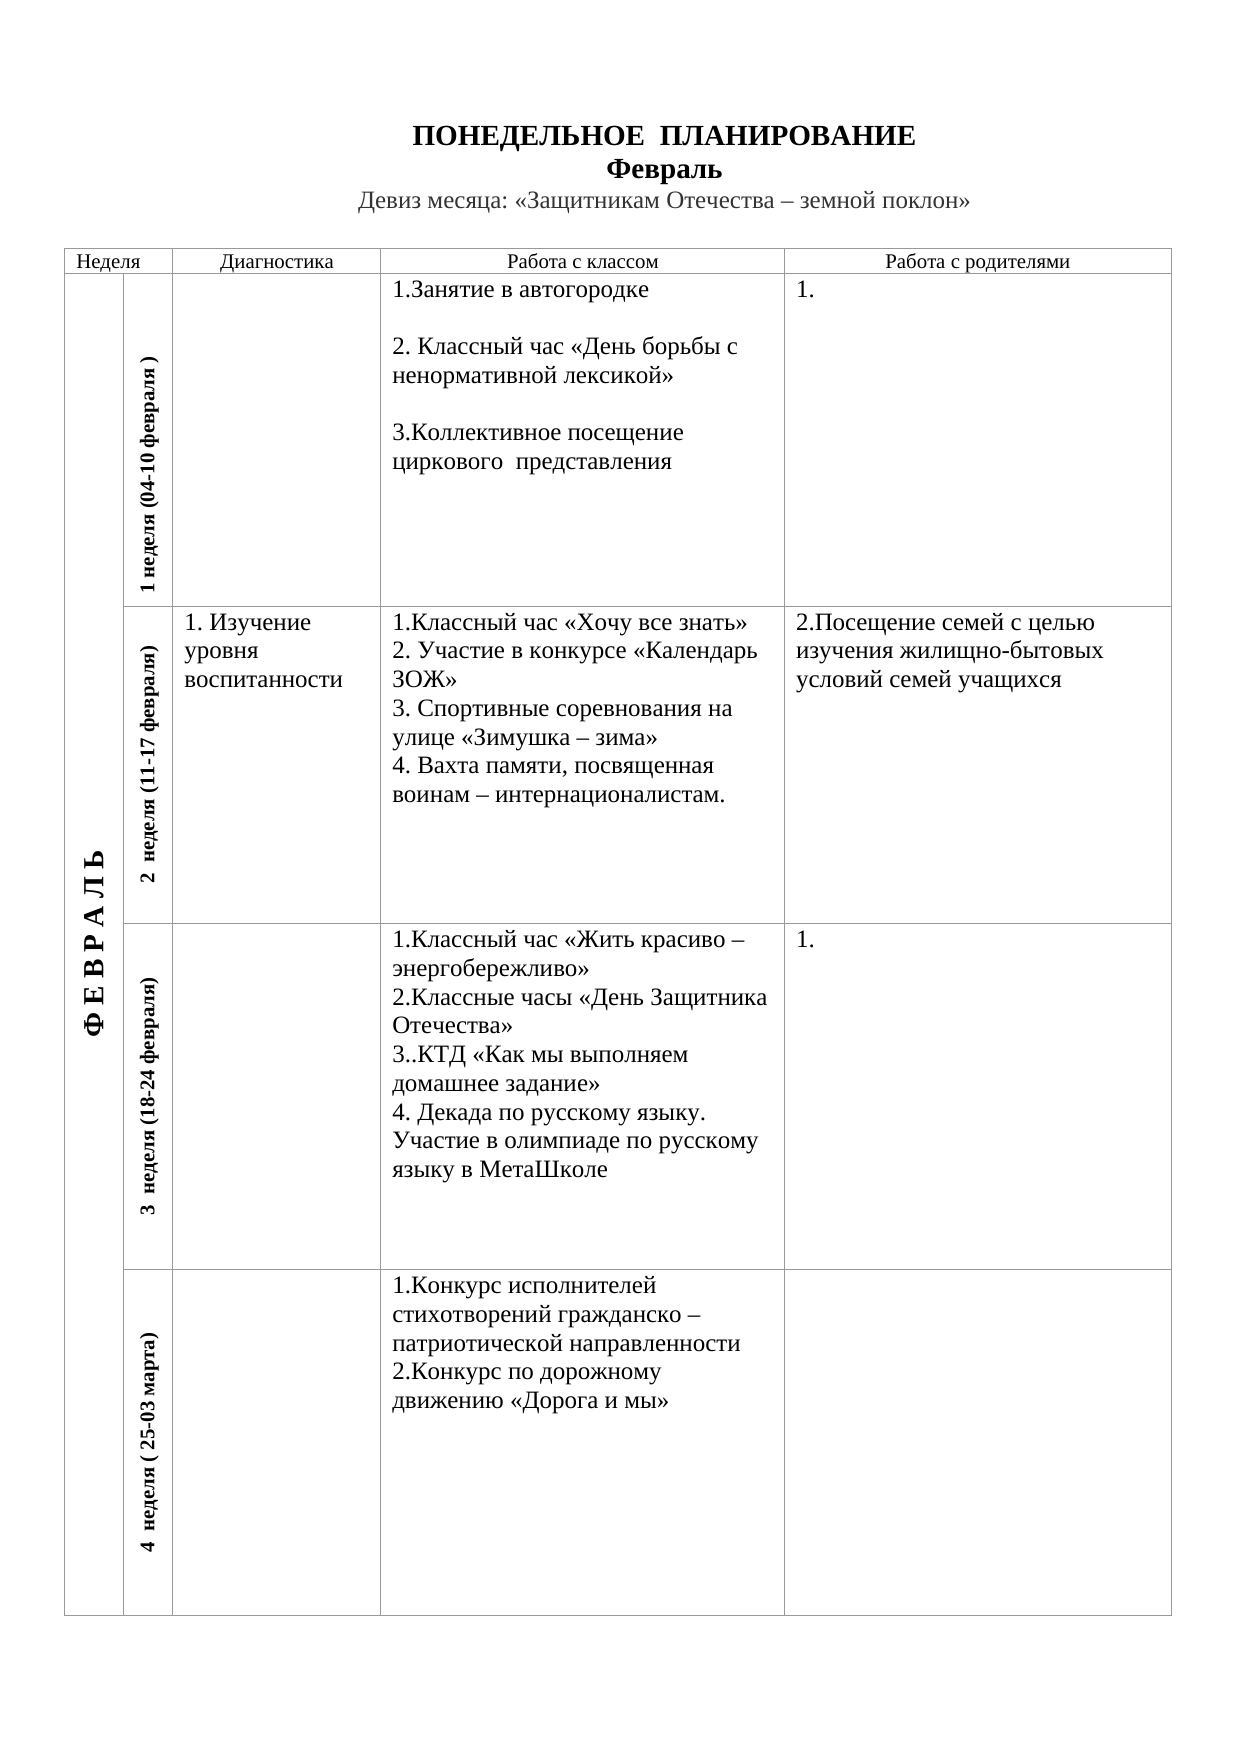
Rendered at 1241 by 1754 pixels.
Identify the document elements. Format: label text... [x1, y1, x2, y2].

table_cell 1.Занятие в автогородке 2. Классный час «День борьбы с ненормативной лексикой» 3.Коллективное посещение циркового представления [381, 274, 784, 606]
text Девиз месяца: «Защитникам Отечества – земной поклон» [177, 185, 1152, 214]
table_cell 1.Классный час «Жить красиво – энергобережливо» 2.Классные часы «День Защитника Отечества» 3..КТД «Как мы выполняем домашнее задание» 4. Декада по русскому языку. Участие в олимпиаде по русскому языку в МетаШколе [381, 924, 784, 1269]
text ПОНЕДЕЛЬНОЕ ПЛАНИРОВАНИЕ [177, 118, 1152, 152]
table_cell 4 неделя ( 25-03 марта) [124, 1270, 172, 1615]
table_cell [173, 274, 380, 606]
table_cell [785, 1270, 1171, 1615]
table_cell 1. [785, 274, 1171, 606]
table_cell 1.Конкурс исполнителей стихотворений гражданско – патриотической направленности 2.Конкурс по дорожному движению «Дорога и мы» [381, 1270, 784, 1615]
table_header Работа с классом [381, 249, 784, 273]
table_header Работа с родителями [785, 249, 1171, 273]
table_cell Ф Е В Р А Л Ь [65, 274, 123, 1615]
table_cell 3 неделя (18-24 февраля) [124, 924, 172, 1269]
table_cell 2.Посещение семей с целью изучения жилищно-бытовых условий семей учащихся [785, 607, 1171, 923]
table_cell 1. [785, 924, 1171, 1269]
table_cell 1. Изучение уровня воспитанности [173, 607, 380, 923]
table_cell 1.Классный час «Хочу все знать» 2. Участие в конкурсе «Календарь ЗОЖ» 3. Спортивные соревнования на улице «Зимушка – зима» 4. Вахта памяти, посвященная воинам – интернационалистам. [381, 607, 784, 923]
table_cell 1 неделя (04-10 февраля ) [124, 274, 172, 606]
table_cell 2 неделя (11-17 февраля) [124, 607, 172, 923]
table_header Диагностика [173, 249, 380, 273]
table_header Неделя [65, 249, 172, 273]
table_cell [173, 924, 380, 1269]
table_cell [173, 1270, 380, 1615]
text Февраль [177, 152, 1152, 185]
